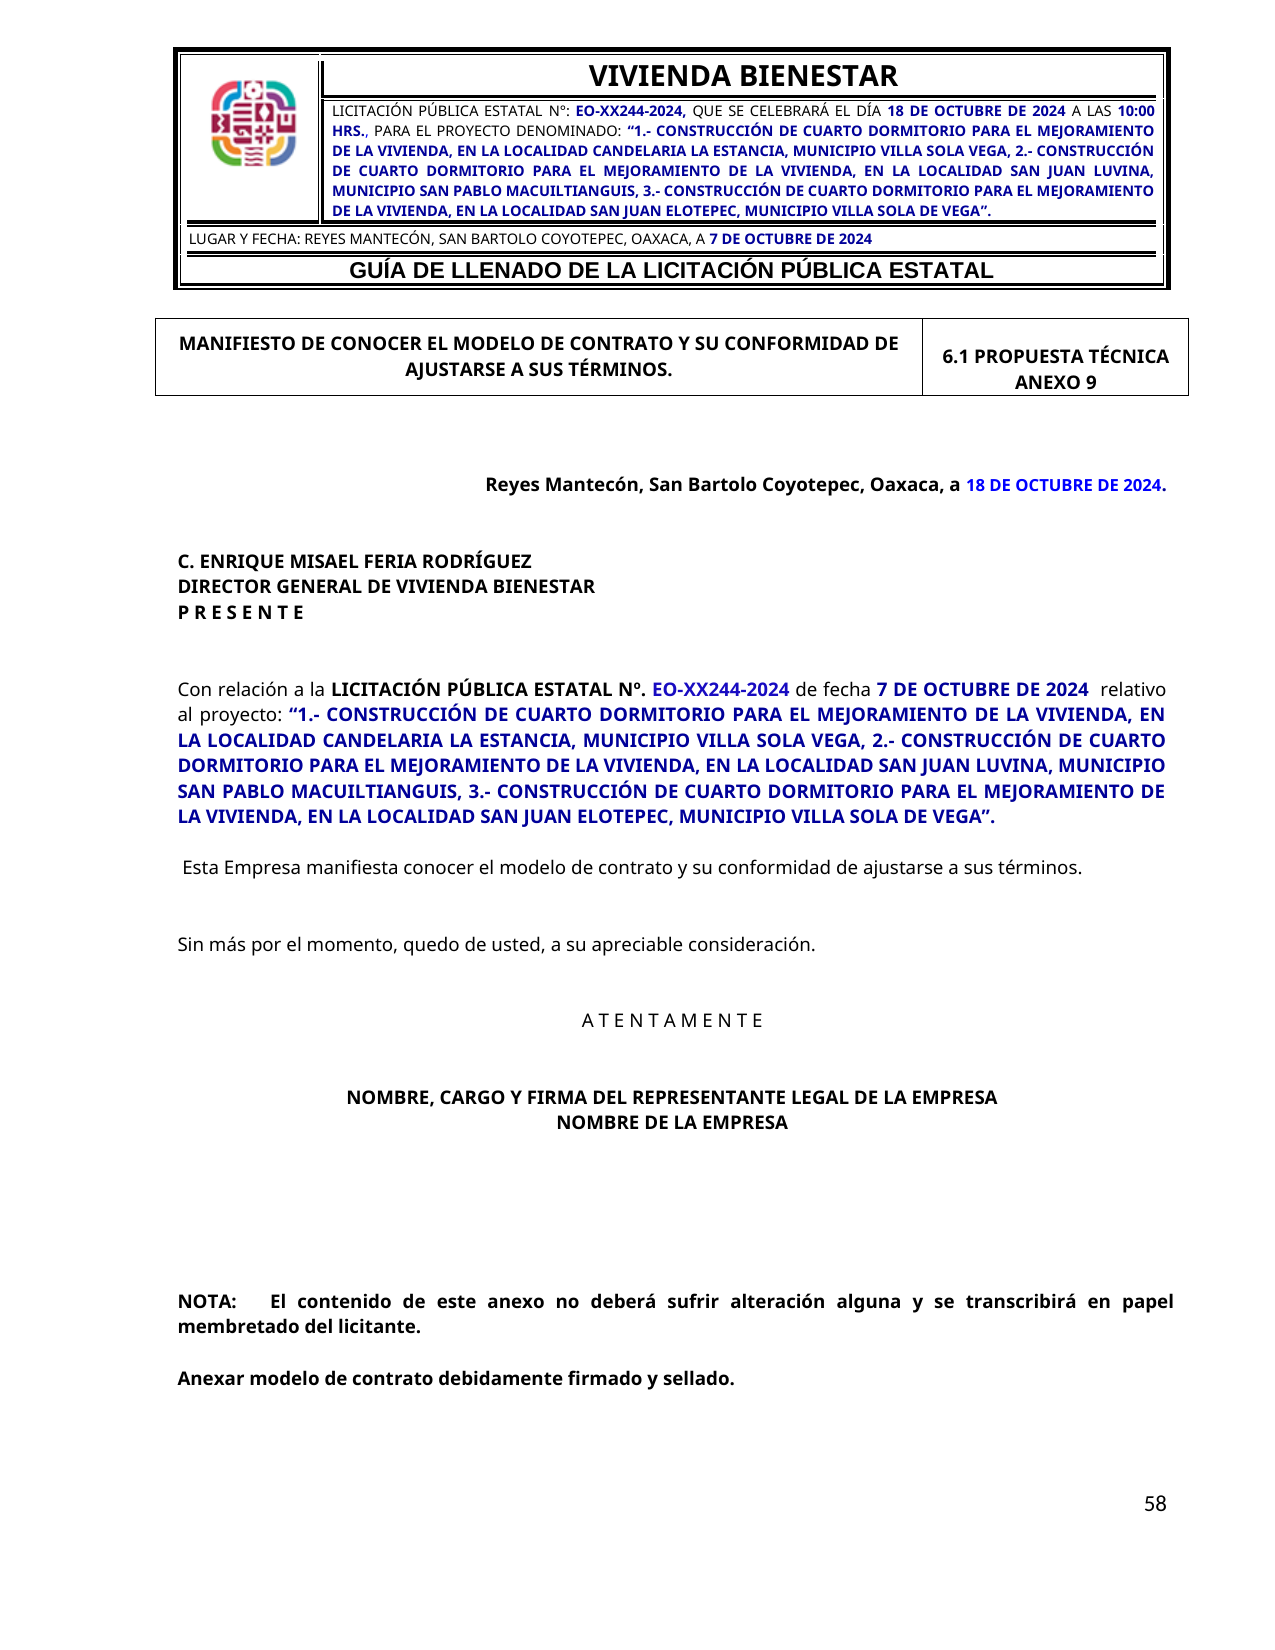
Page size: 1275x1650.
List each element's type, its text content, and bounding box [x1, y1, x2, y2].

text Reyes Mantecón, San Bartolo Coyotepec, Oaxaca, a 18 DE OCTUBRE DE 2024. [177, 472, 1167, 497]
text Esta Empresa manifiesta conocer el modelo de contrato y su conformidad de ajustarse a sus términos. [177, 854, 1167, 880]
text Sin más por el momento, quedo de usted, a su apreciable consideración. [177, 931, 1167, 957]
text A T E N T A M E N T E [177, 1008, 1167, 1033]
text NOMBRE, CARGO Y FIRMA DEL REPRESENTANTE LEGAL DE LA EMPRESA [177, 1084, 1167, 1110]
text Anexar modelo de contrato debidamente firmado y sellado. [177, 1365, 1167, 1390]
text DIRECTOR GENERAL DE VIVIENDA BIENESTAR [177, 574, 1167, 599]
text NOTA: El contenido de este anexo no deberá sufrir alteración alguna y se transcribirá en papel membretado del licitante. [177, 1288, 1176, 1339]
table_header 6.1 PROPUESTA TÉCNICA ANEXO 9 [923, 319, 1188, 394]
text P R E S E N T E [177, 599, 1167, 625]
text C. ENRIQUE MISAEL FERIA RODRÍGUEZ [177, 548, 1167, 574]
text NOMBRE DE LA EMPRESA [177, 1110, 1167, 1135]
list Con relación a la LICITACIÓN PÚBLICA ESTATAL Nº. EO-XX244-2024 de fecha 7 DE OCTUBRE DE 2024 relativo al proyecto: “1.- CONSTRUCCIÓN DE CUARTO DORMITORIO PARA EL MEJORAMIENTO DE LA VIVIENDA, EN LA LOCALIDAD CANDELARIA LA ESTANCIA, MUNICIPIO VILLA SOLA VEGA, 2.- CONSTRUCCIÓN DE CUARTO DORMITORIO PARA EL MEJORAMIENTO DE LA VIVIENDA, EN LA LOCALIDAD SAN JUAN LUVINA, MUNICIPIO SAN PABLO MACUILTIANGUIS, 3.- CONSTRUCCIÓN DE CUARTO DORMITORIO PARA EL MEJORAMIENTO DE LA VIVIENDA, EN LA LOCALIDAD SAN JUAN ELOTEPEC, MUNICIPIO VILLA SOLA DE VEGA”. [177, 676, 1167, 829]
picture [200, 73, 307, 172]
table_header MANIFIESTO DE CONOCER EL MODELO DE CONTRATO Y SU CONFORMIDAD DE AJUSTARSE A SUS TÉRMINOS. [156, 319, 922, 394]
